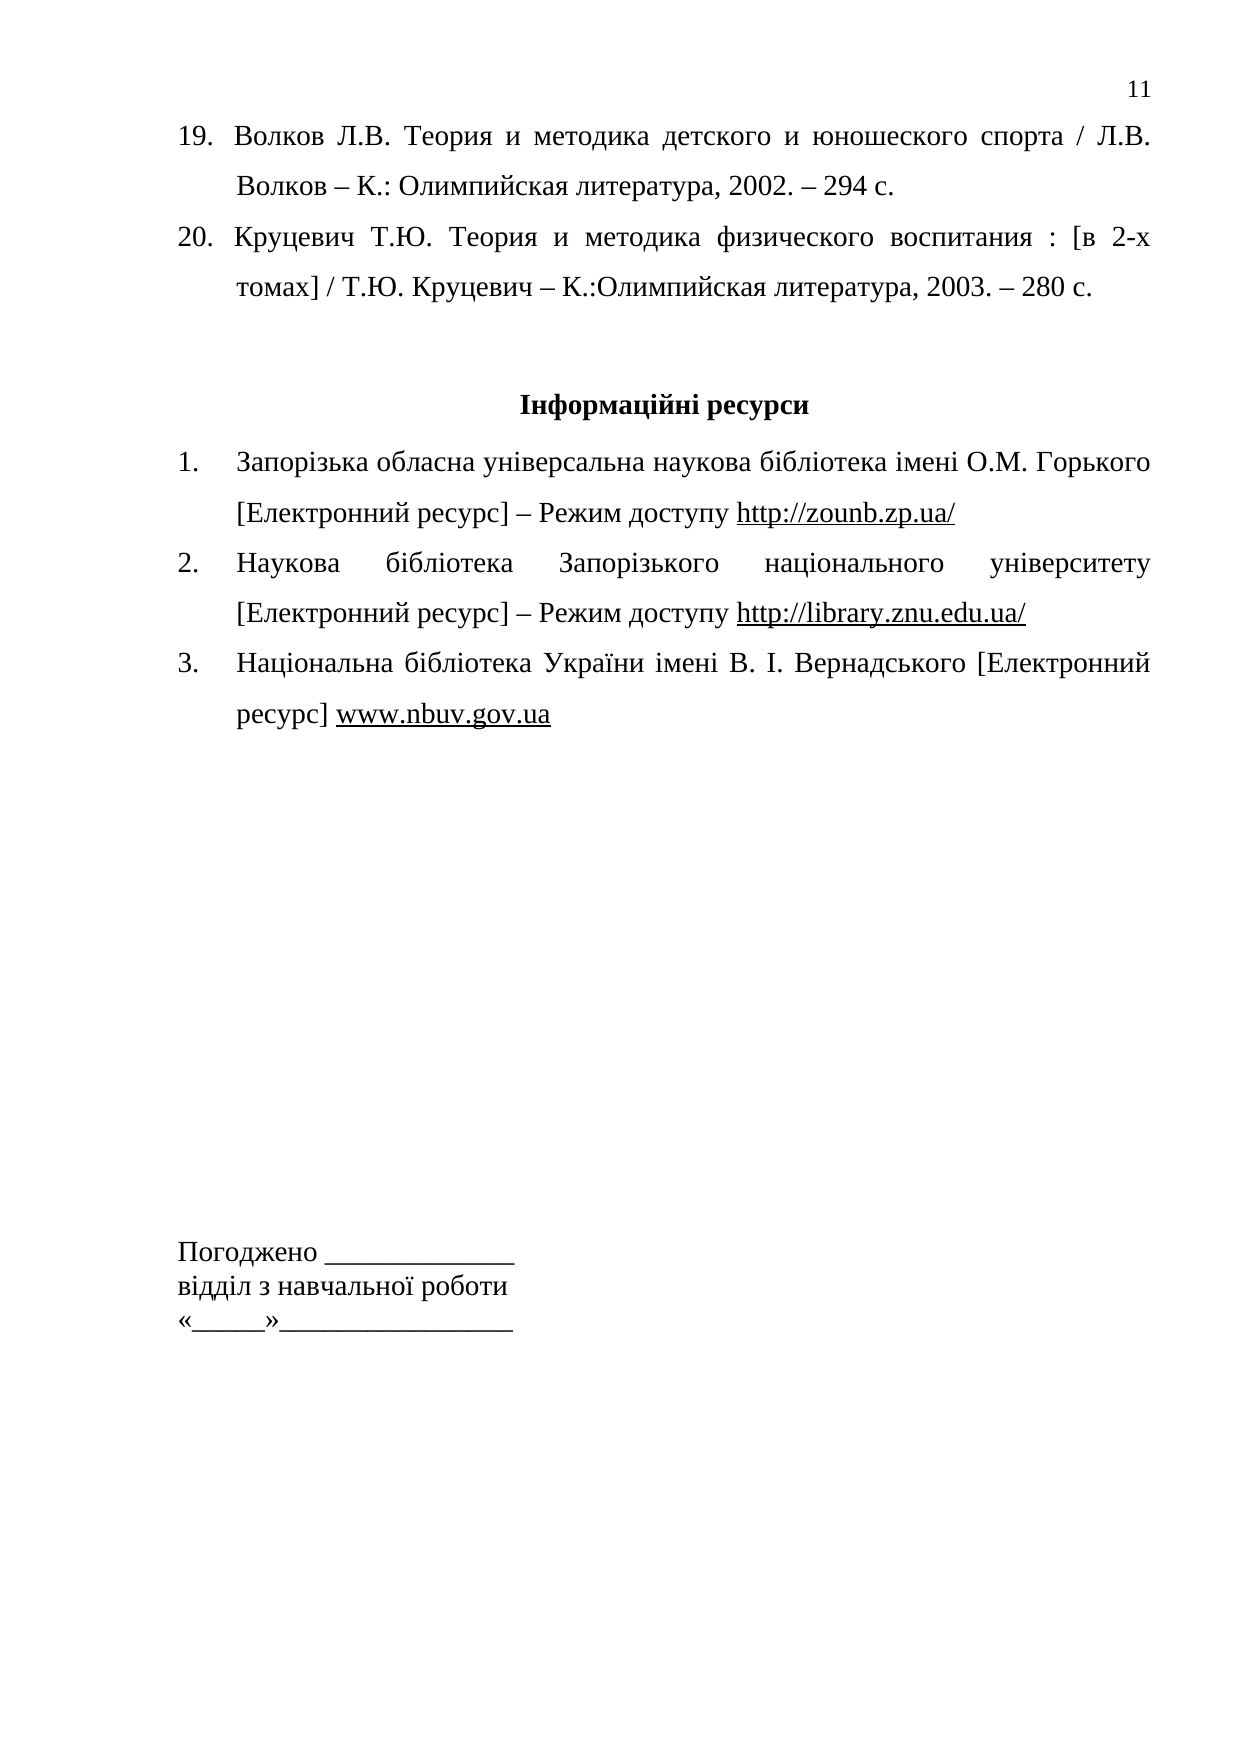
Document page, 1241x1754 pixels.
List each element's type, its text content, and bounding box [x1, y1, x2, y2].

text «_____»________________ [177, 1301, 1152, 1335]
text Інформаційні ресурси [177, 396, 555, 419]
list Волков Л.В. Теория и методика детского и юношеского спорта / Л.В. Волков – К.: Олимпийская литература, 2002. – 294 с. [177, 118, 1152, 202]
text Інформаційні ресурси [559, 396, 1152, 419]
text відділ з навчальної роботи [177, 1268, 1152, 1301]
list Запорізька обласна універсальна наукова бібліотека імені О.М. Горького [Електронний ресурс] – Режим доступу http://zounb.zp.ua/ [177, 444, 1152, 528]
list Круцевич Т.Ю. Теория и методика физического воспитания : [в 2-х томах] / Т.Ю. Круцевич – К.:Олимпийская литература, 2003. – 280 с. [177, 219, 1152, 303]
text Погоджено _____________ [177, 1234, 1152, 1268]
list Національна бібліотека України імені В. І. Вернадського [Електронний ресурс] www.nbuv.gov.ua [177, 646, 1152, 729]
list Наукова бібліотека Запорізького національного університету [Електронний ресурс] – Режим доступу http://library.znu.edu.ua/ [177, 545, 1152, 629]
